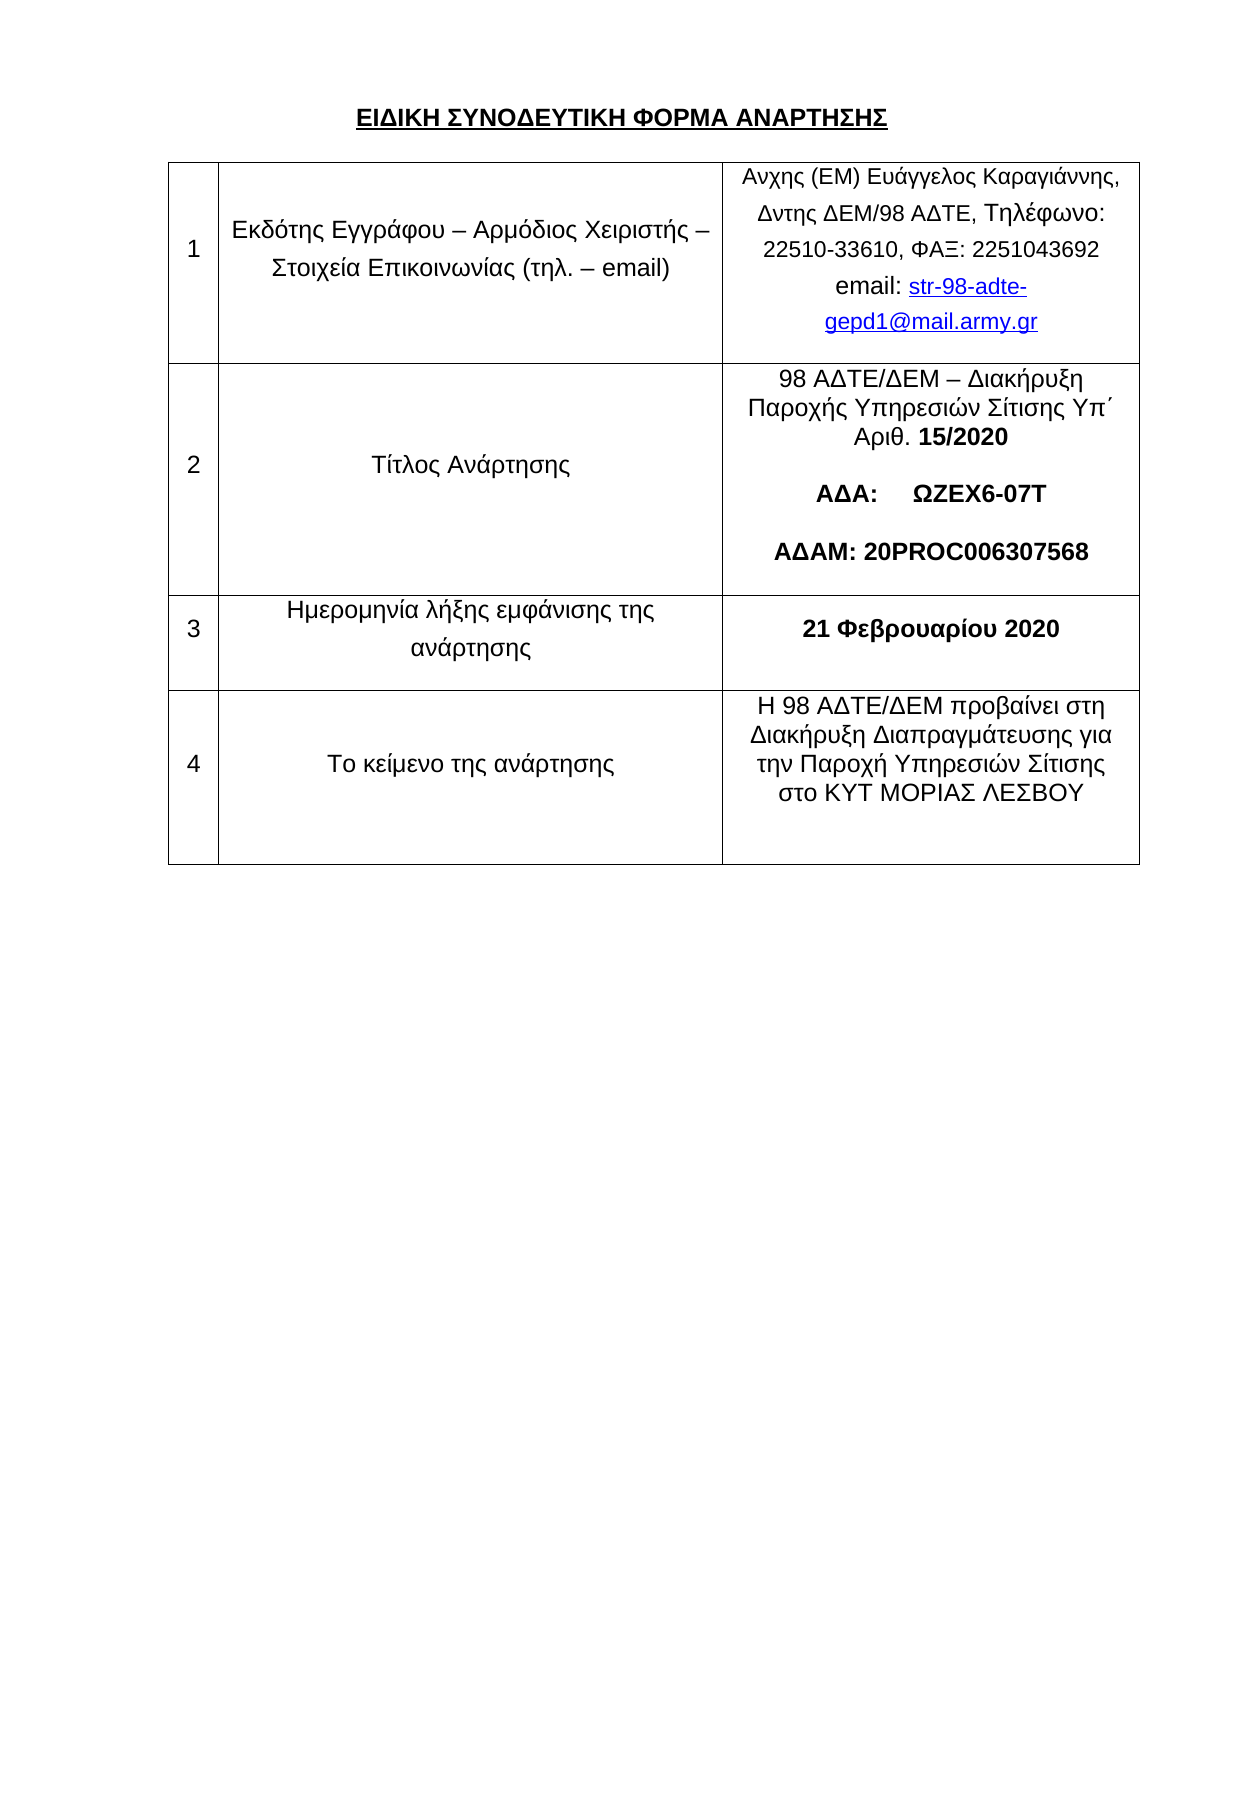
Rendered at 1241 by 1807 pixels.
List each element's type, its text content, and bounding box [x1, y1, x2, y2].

table_cell 98 ΑΔΤΕ/ΔΕΜ – Διακήρυξη Παροχής Υπηρεσιών Σίτισης Υπ΄ Αριθ. 15/2020 ΑΔΑ: ΩΖΕΧ6-07Τ ΑΔΑΜ: 20PROC006307568 [723, 364, 1139, 594]
table_header Εκδότης Εγγράφου – Αρμόδιος Χειριστής – Στοιχεία Επικοινωνίας (τηλ. – email) [219, 163, 722, 363]
table_cell 3 [169, 596, 218, 690]
table_cell Τίτλος Ανάρτησης [219, 364, 722, 594]
table_cell Ημερομηνία λήξης εμφάνισης της ανάρτησης [219, 596, 722, 690]
table_cell Η 98 ΑΔΤΕ/ΔΕΜ προβαίνει στη Διακήρυξη Διαπραγμάτευσης για την Παροχή Υπηρεσιών Σίτισης στο ΚΥΤ ΜΟΡΙΑΣ ΛΕΣΒΟΥ [723, 691, 1139, 864]
table_cell 2 [169, 364, 218, 594]
table_header Ανχης (ΕΜ) Ευάγγελος Καραγιάννης, Δντης ΔΕΜ/98 ΑΔΤΕ, Τηλέφωνο: 22510-33610, ΦΑΞ: 2251043692 email: str-98-adte-gepd1@mail.army.gr [723, 163, 1139, 363]
table_cell Το κείμενο της ανάρτησης [219, 691, 722, 864]
table_cell 4 [169, 691, 218, 864]
text ΕΙΔΙΚΗ ΣΥΝΟΔΕΥΤΙΚΗ ΦΟΡΜΑ ΑΝΑΡΤΗΣΗΣ [180, 103, 1064, 132]
table_cell 21 Φεβρουαρίου 2020 [723, 596, 1139, 690]
table_header 1 [169, 163, 218, 363]
